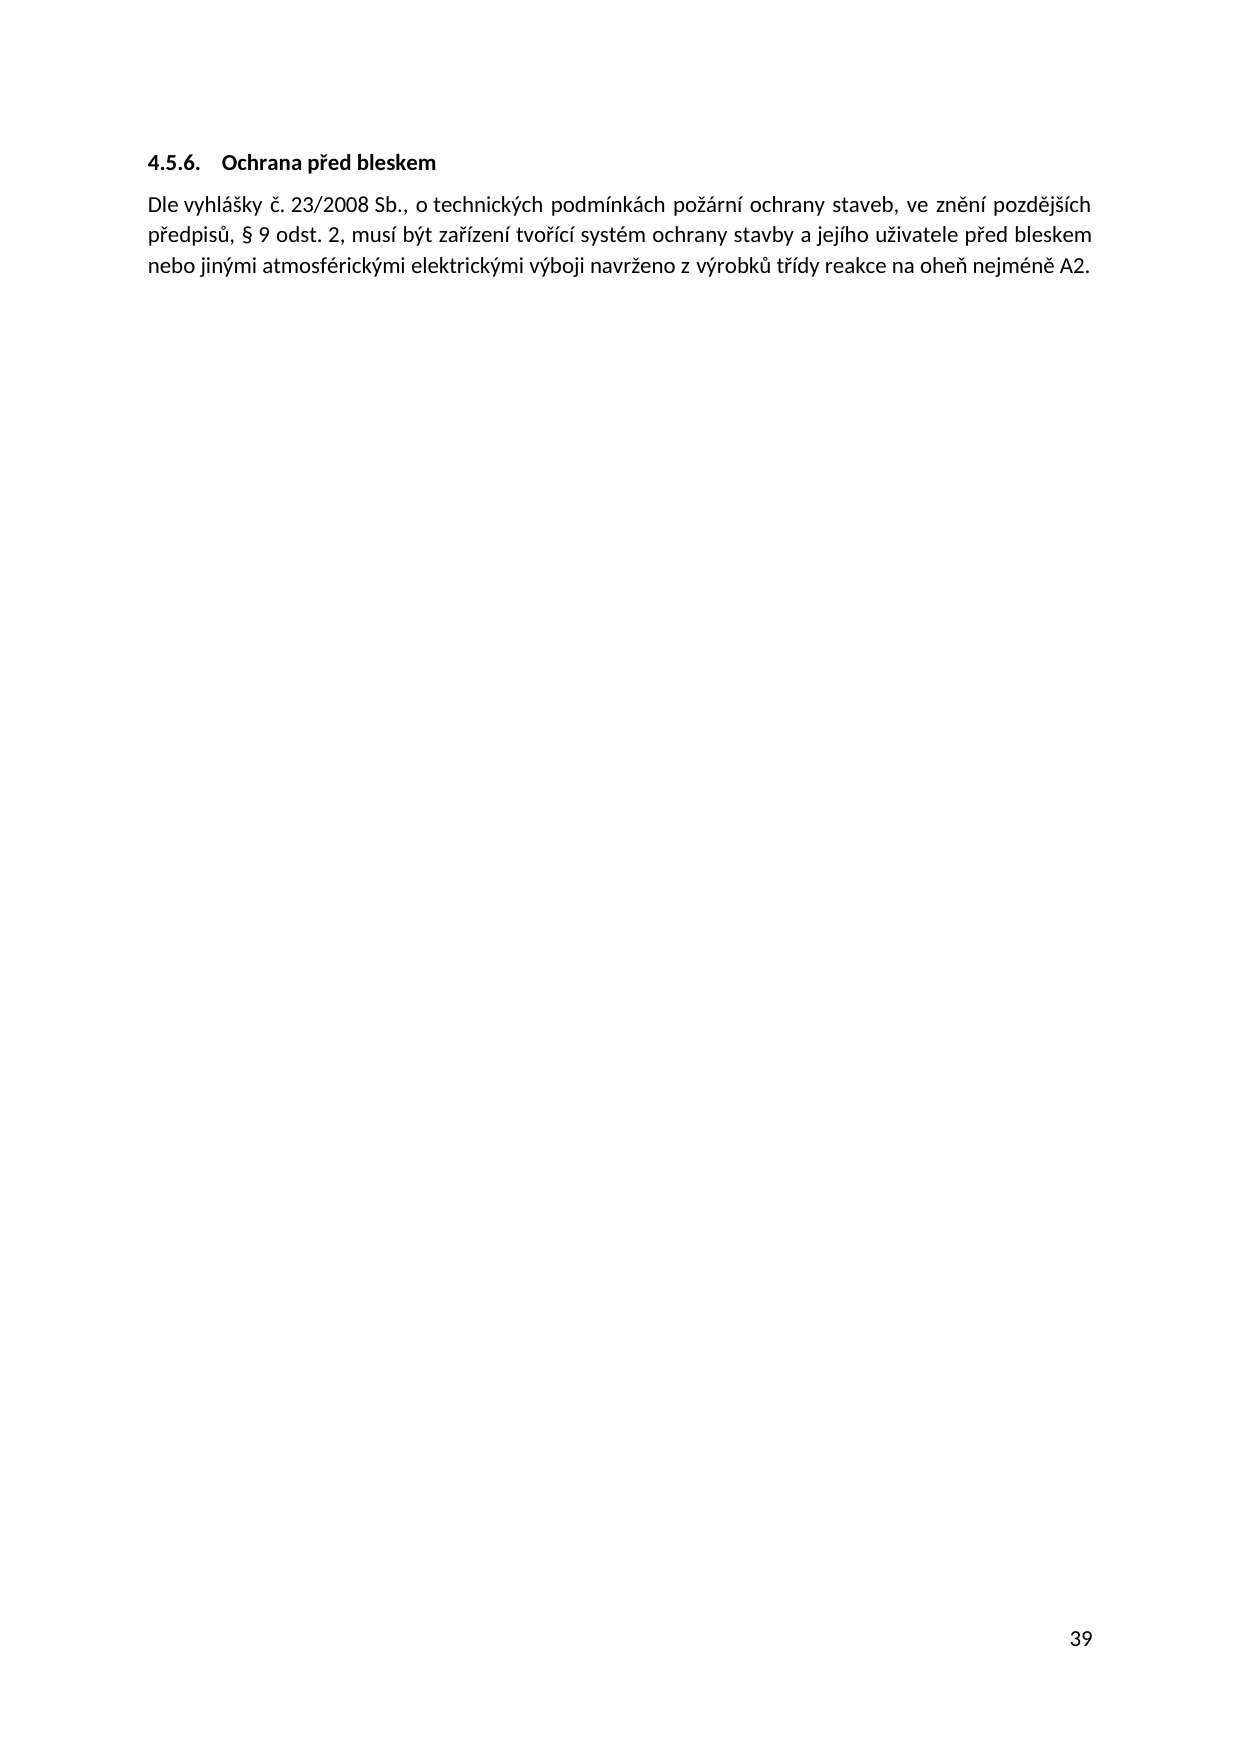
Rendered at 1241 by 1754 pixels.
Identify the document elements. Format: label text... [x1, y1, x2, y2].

text Dle vyhlášky č. 23/2008 Sb., o technických podmínkách požární ochrany staveb, ve znění pozdějších předpisů, § 9 odst. 2, musí být zařízení tvořící systém ochrany stavby a jejího uživatele před bleskem nebo jinými atmosférickými elektrickými výboji navrženo z výrobků třídy reakce na oheň nejméně A2. [148, 190, 1092, 279]
subtitle Ochrana před bleskem [148, 148, 1092, 176]
